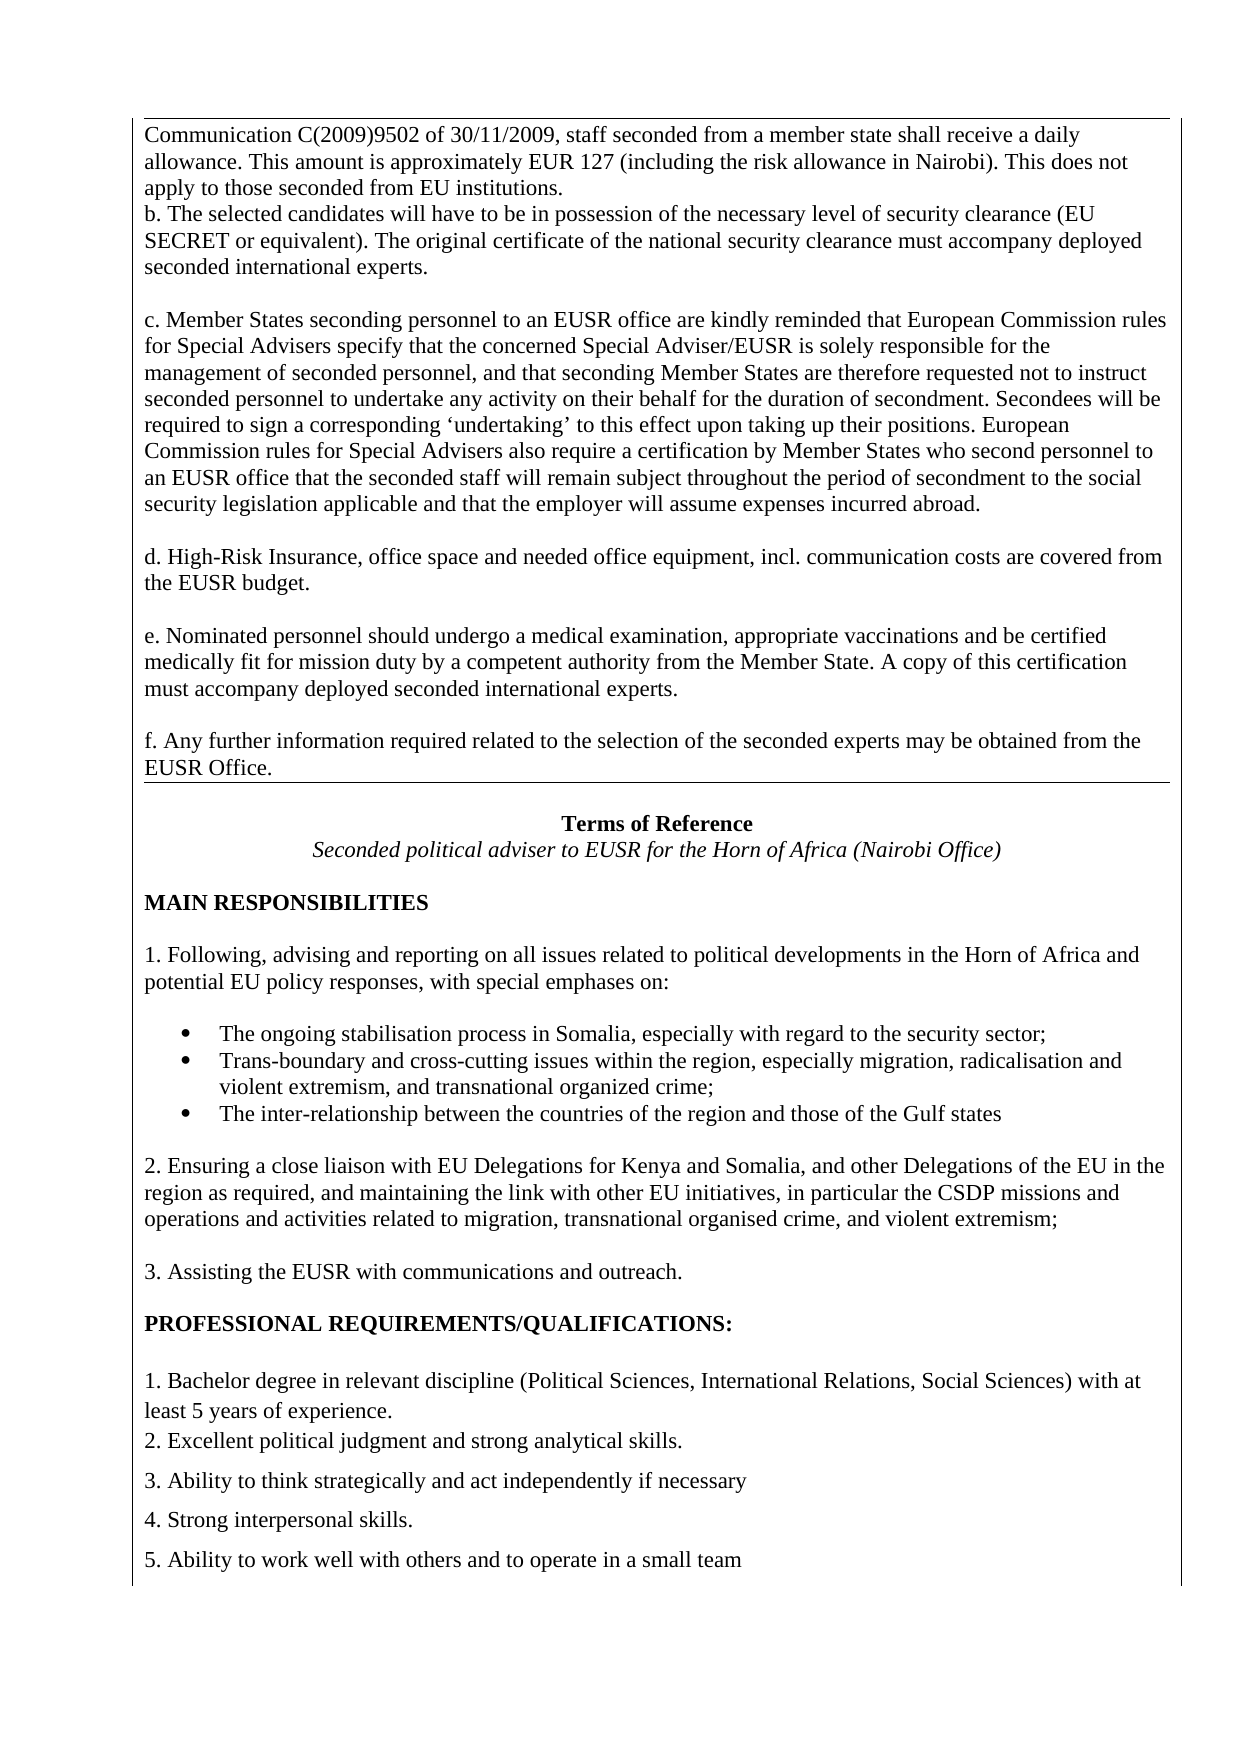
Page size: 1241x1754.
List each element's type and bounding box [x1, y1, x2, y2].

table_cell [133, 118, 1181, 783]
table_cell [133, 783, 1181, 1586]
